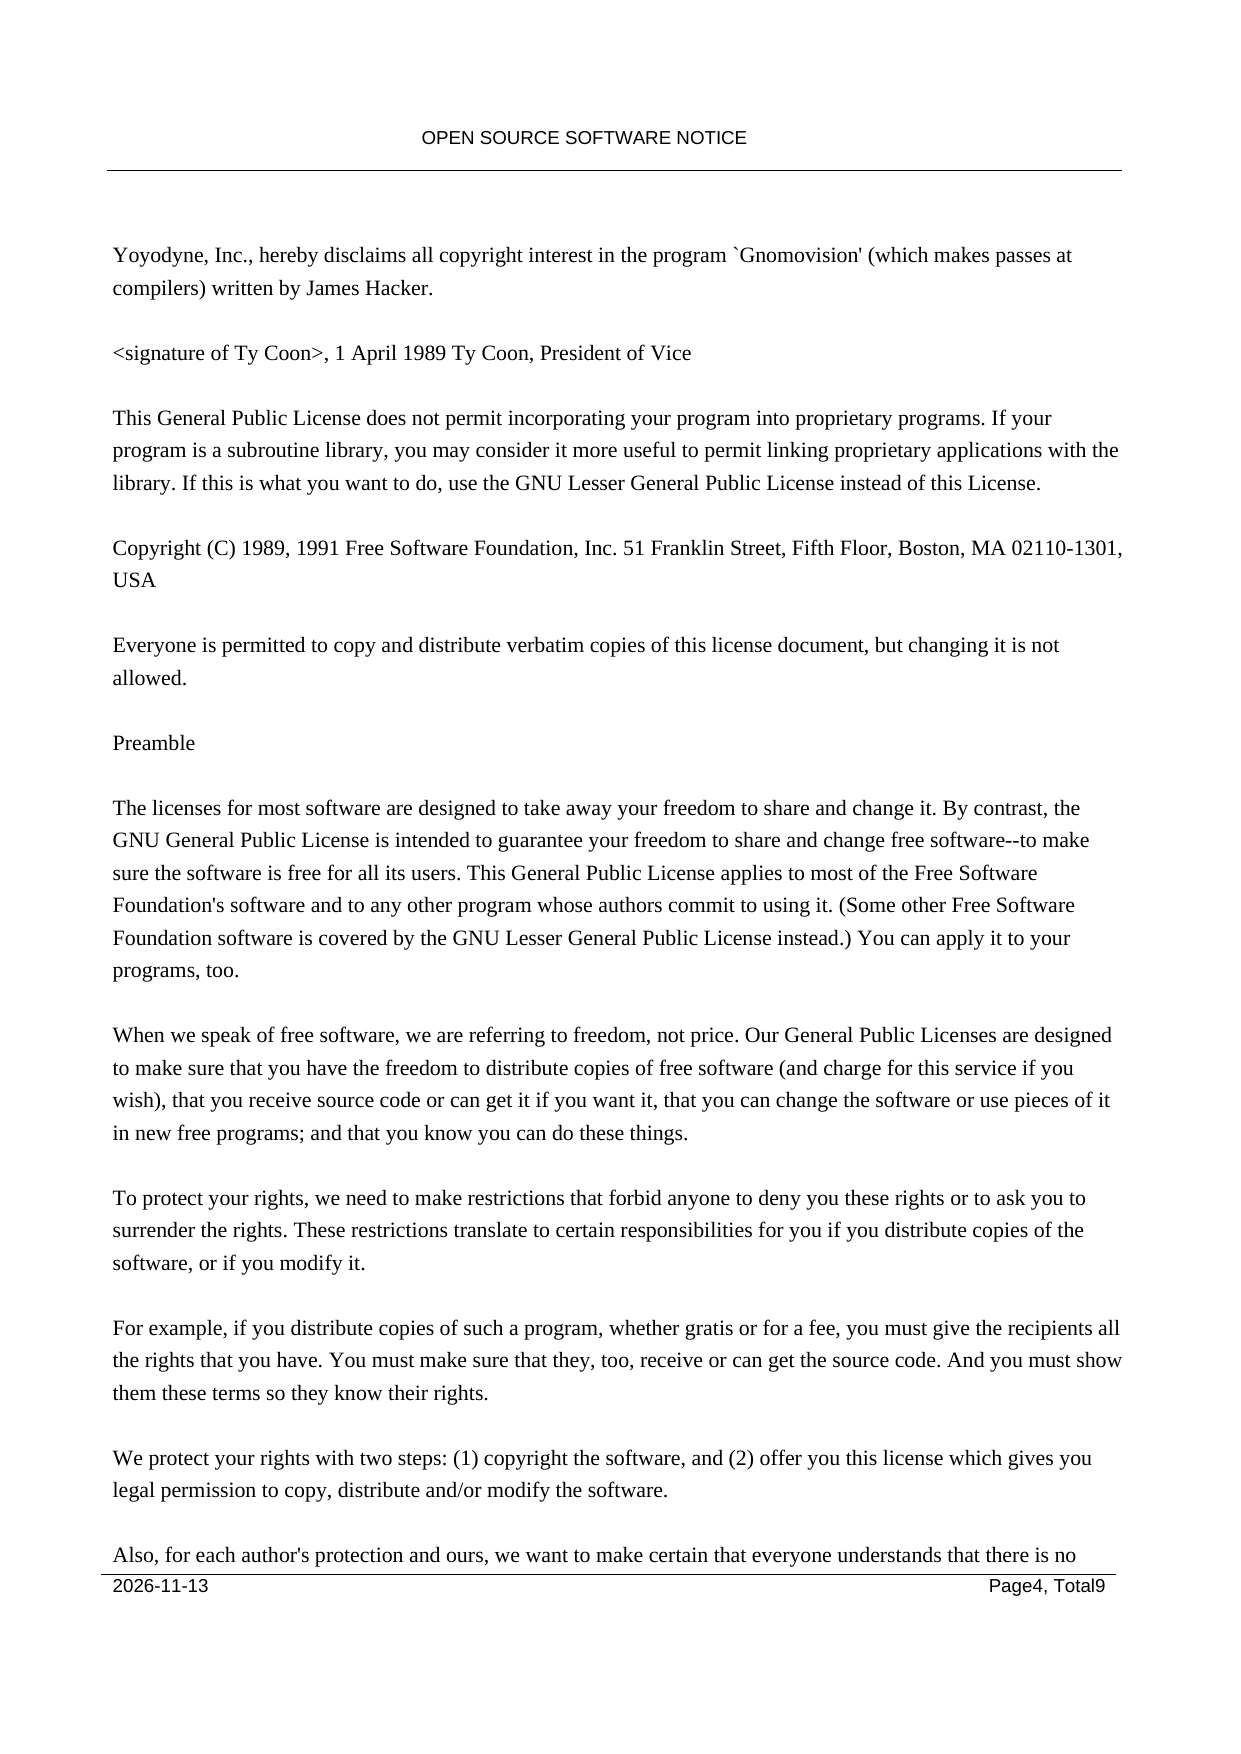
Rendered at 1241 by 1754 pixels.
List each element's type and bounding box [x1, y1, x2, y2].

text [112, 206, 1128, 1571]
